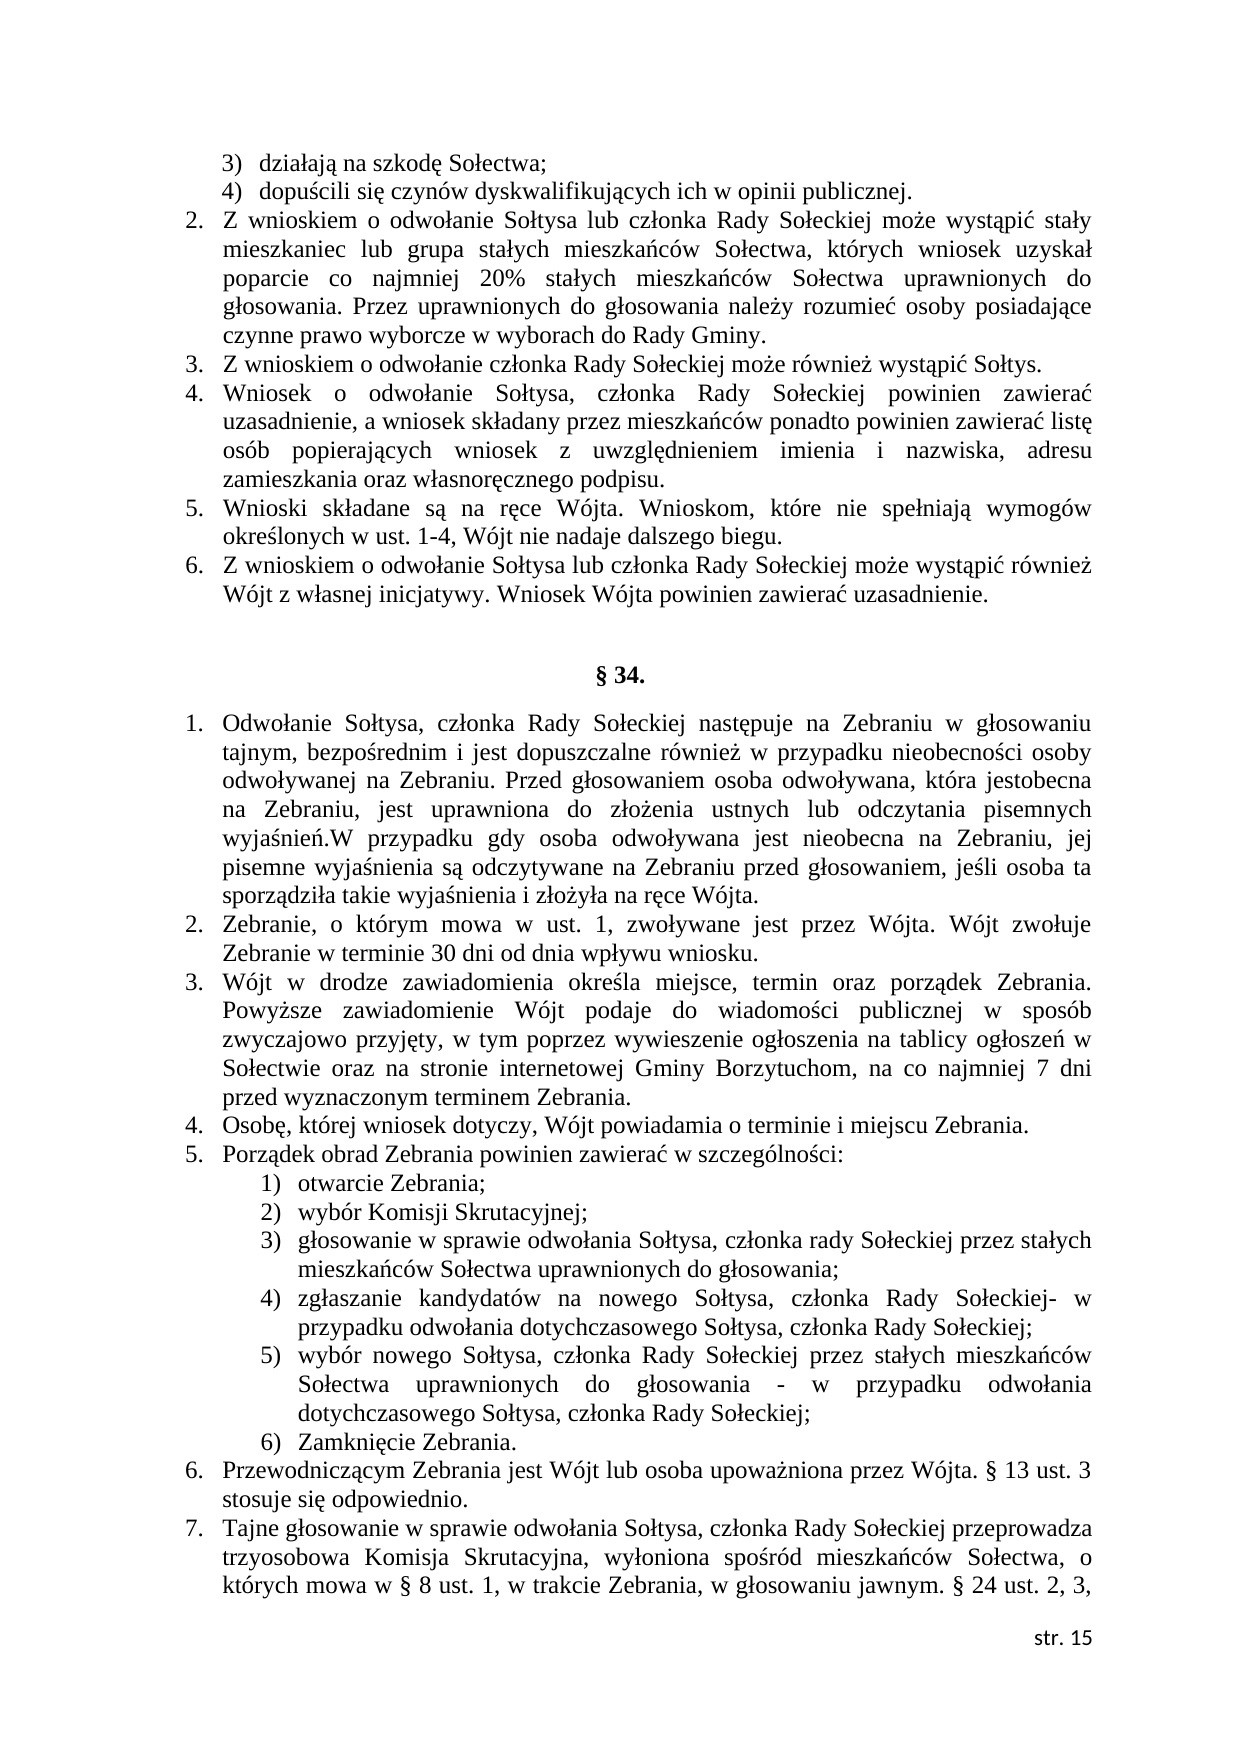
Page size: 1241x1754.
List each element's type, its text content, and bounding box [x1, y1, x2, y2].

list Przewodniczącym Zebrania jest Wójt lub osoba upoważniona przez Wójta. § 13 ust. 3 stosuje się odpowiednio. [185, 1456, 1093, 1513]
list głosowanie w sprawie odwołania Sołtysa, członka rady Sołeckiej przez stałych mieszkańców Sołectwa uprawnionych do głosowania; [260, 1226, 1093, 1283]
list Porządek obrad Zebrania powinien zawierać w szczególności: [185, 1139, 1093, 1168]
list Odwołanie Sołtysa, członka Rady Sołeckiej następuje na Zebraniu w głosowaniu tajnym, bezpośrednim i jest dopuszczalne również w przypadku nieobecności osoby odwoływanej na Zebraniu. Przed głosowaniem osoba odwoływana, która jestobecna na Zebraniu, jest uprawniona do złożenia ustnych lub odczytania pisemnych wyjaśnień.W przypadku gdy osoba odwoływana jest nieobecna na Zebraniu, jej pisemne wyjaśnienia są odczytywane na Zebraniu przed głosowaniem, jeśli osoba ta sporządziła takie wyjaśnienia i złożyła na ręce Wójta. [185, 708, 1093, 909]
list wybór Komisji Skrutacyjnej; [260, 1197, 1093, 1226]
list Z wnioskiem o odwołanie Sołtysa lub członka Rady Sołeckiej może wystąpić również Wójt z własnej inicjatywy. Wniosek Wójta powinien zawierać uzasadnienie. [185, 550, 1093, 608]
list Z wnioskiem o odwołanie Sołtysa lub członka Rady Sołeckiej może wystąpić stały mieszkaniec lub grupa stałych mieszkańców Sołectwa, których wniosek uzyskał poparcie co najmniej 20% stałych mieszkańców Sołectwa uprawnionych do głosowania. Przez uprawnionych do głosowania należy rozumieć osoby posiadające czynne prawo wyborcze w wyborach do Rady Gminy. [185, 205, 1093, 349]
text § 34. [148, 660, 1093, 689]
list Wójt w drodze zawiadomienia określa miejsce, termin oraz porządek Zebrania. Powyższe zawiadomienie Wójt podaje do wiadomości publicznej w sposób zwyczajowo przyjęty, w tym poprzez wywieszenie ogłoszenia na tablicy ogłoszeń w Sołectwie oraz na stronie internetowej Gminy Borzytuchom, na co najmniej 7 dni przed wyznaczonym terminem Zebrania. [185, 967, 1093, 1111]
list Zamknięcie Zebrania. [260, 1427, 1093, 1456]
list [185, 1513, 1093, 1599]
list Zebranie, o którym mowa w ust. 1, zwoływane jest przez Wójta. Wójt zwołuje Zebranie w terminie 30 dni od dnia wpływu wniosku. [185, 909, 1093, 967]
list Z wnioskiem o odwołanie członka Rady Sołeckiej może również wystąpić Sołtys. [185, 349, 1093, 378]
list Wniosek o odwołanie Sołtysa, członka Rady Sołeckiej powinien zawierać uzasadnienie, a wniosek składany przez mieszkańców ponadto powinien zawierać listę osób popierających wniosek z uwzględnieniem imienia i nazwiska, adresu zamieszkania oraz własnoręcznego podpisu. [185, 378, 1093, 493]
list działają na szkodę Sołectwa; [221, 148, 1093, 176]
list dopuścili się czynów dyskwalifikujących ich w opinii publicznej. [221, 176, 1093, 205]
list zgłaszanie kandydatów na nowego Sołtysa, członka Rady Sołeckiej- w przypadku odwołania dotychczasowego Sołtysa, członka Rady Sołeckiej; [260, 1283, 1093, 1341]
list Osobę, której wniosek dotyczy, Wójt powiadamia o terminie i miejscu Zebrania. [185, 1111, 1093, 1139]
list wybór nowego Sołtysa, członka Rady Sołeckiej przez stałych mieszkańców Sołectwa uprawnionych do głosowania - w przypadku odwołania dotychczasowego Sołtysa, członka Rady Sołeckiej; [260, 1341, 1093, 1427]
list otwarcie Zebrania; [260, 1168, 1093, 1197]
list Wnioski składane są na ręce Wójta. Wnioskom, które nie spełniają wymogów określonych w ust. 1-4, Wójt nie nadaje dalszego biegu. [185, 493, 1093, 550]
